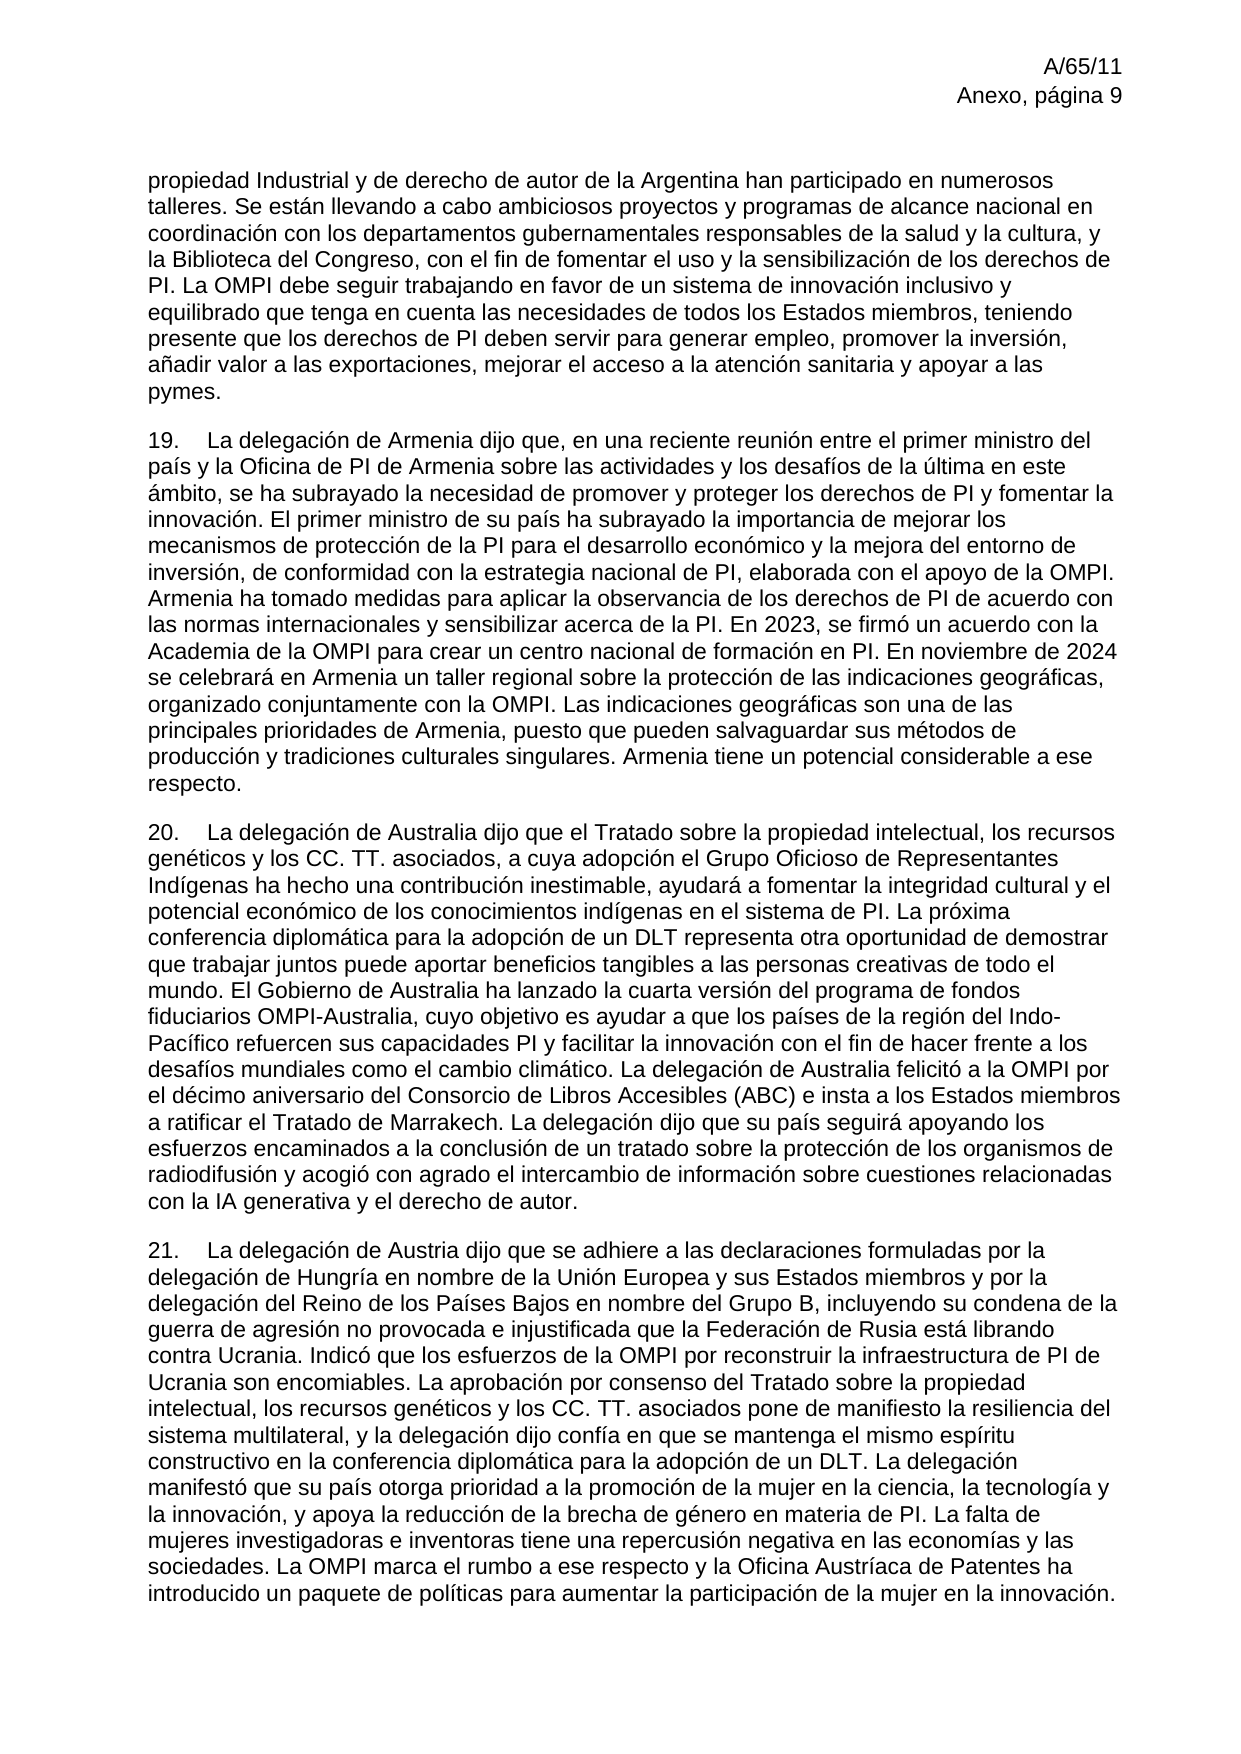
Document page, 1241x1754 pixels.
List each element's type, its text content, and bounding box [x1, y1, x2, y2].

text La delegación de Armenia dijo que, en una reciente reunión entre el primer ministro del país y la Oficina de PI de Armenia sobre las actividades y los desafíos de la última en este ámbito, se ha subrayado la necesidad de promover y proteger los derechos de PI y fomentar la innovación. El primer ministro de su país ha subrayado la importancia de mejorar los mecanismos de protección de la PI para el desarrollo económico y la mejora del entorno de inversión, de conformidad con la estrategia nacional de PI, elaborada con el apoyo de la OMPI. Armenia ha tomado medidas para aplicar la observancia de los derechos de PI de acuerdo con las normas internacionales y sensibilizar acerca de la PI. En 2023, se firmó un acuerdo con la Academia de la OMPI para crear un centro nacional de formación en PI. En noviembre de 2024 se celebrará en Armenia un taller regional sobre la protección de las indicaciones geográficas, organizado conjuntamente con la OMPI. Las indicaciones geográficas son una de las principales prioridades de Armenia, puesto que pueden salvaguardar sus métodos de producción y tradiciones culturales singulares. Armenia tiene un potencial considerable a ese respecto. [148, 427, 1122, 796]
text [148, 167, 1122, 404]
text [148, 1237, 1122, 1606]
text La delegación de Australia dijo que el Tratado sobre la propiedad intelectual, los recursos genéticos y los CC. TT. asociados, a cuya adopción el Grupo Oficioso de Representantes Indígenas ha hecho una contribución inestimable, ayudará a fomentar la integridad cultural y el potencial económico de los conocimientos indígenas en el sistema de PI. La próxima conferencia diplomática para la adopción de un DLT representa otra oportunidad de demostrar que trabajar juntos puede aportar beneficios tangibles a las personas creativas de todo el mundo. El Gobierno de Australia ha lanzado la cuarta versión del programa de fondos fiduciarios OMPI-Australia, cuyo objetivo es ayudar a que los países de la región del Indo-Pacífico refuercen sus capacidades PI y facilitar la innovación con el fin de hacer frente a los desafíos mundiales como el cambio climático. La delegación de Australia felicitó a la OMPI por el décimo aniversario del Consorcio de Libros Accesibles (ABC) e insta a los Estados miembros a ratificar el Tratado de Marrakech. La delegación dijo que su país seguirá apoyando los esfuerzos encaminados a la conclusión de un tratado sobre la protección de los organismos de radiodifusión y acogió con agrado el intercambio de información sobre cuestiones relacionadas con la IA generativa y el derecho de autor. [148, 819, 1122, 1214]
